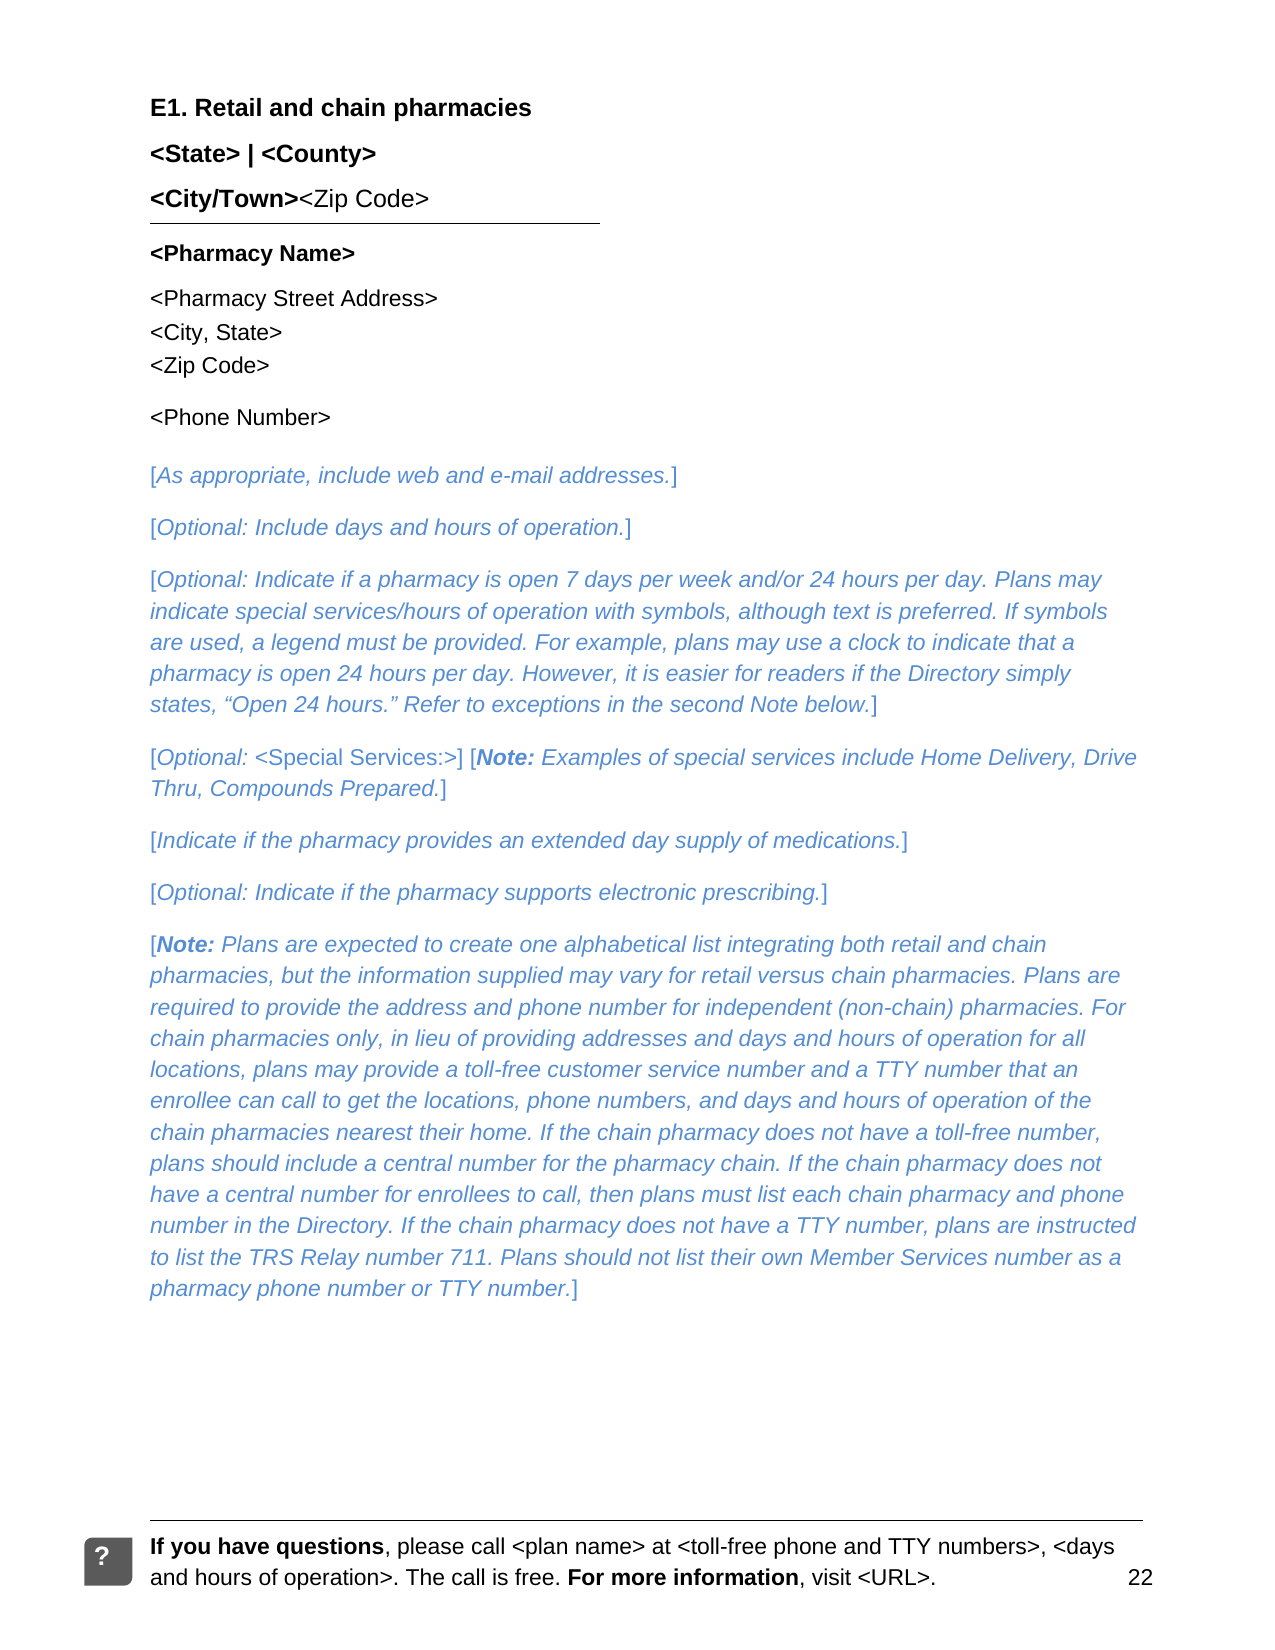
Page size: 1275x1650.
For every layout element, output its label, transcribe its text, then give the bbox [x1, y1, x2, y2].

text [Optional: <Special Services:>] [Note: Examples of special services include Home Delivery, Drive Thru, Compounds Prepared.] [150, 740, 1143, 802]
text <Pharmacy Name> [150, 236, 1143, 268]
text [Indicate if the pharmacy provides an extended day supply of medications.] [150, 823, 1143, 854]
text [Optional: Indicate if the pharmacy supports electronic prescribing.] [150, 875, 1143, 907]
text [Optional: Indicate if a pharmacy is open 7 days per week and/or 24 hours per day. Plans may indicate special services/hours of operation with symbols, although text is preferred. If symbols are used, a legend must be provided. For example, plans may use a clock to indicate that a pharmacy is open 24 hours per day. However, it is easier for readers if the Directory simply states, “Open 24 hours.” Refer to exceptions in the second Note below.] [150, 563, 1143, 719]
text [Optional: Include days and hours of operation.] [150, 511, 1143, 542]
text <State> | <County> [150, 135, 1143, 169]
text <Phone Number> [150, 399, 1143, 432]
subtitle E1. Retail and chain pharmacies [150, 89, 1068, 123]
text <City/Town><Zip Code> [150, 181, 600, 223]
text <Pharmacy Street Address> <City, State> <Zip Code> [150, 280, 1143, 380]
text [Note: Plans are expected to create one alphabetical list integrating both retail and chain pharmacies, but the information supplied may vary for retail versus chain pharmacies. Plans are required to provide the address and phone number for independent (non-chain) pharmacies. For chain pharmacies only, in lieu of providing addresses and days and hours of operation for all locations, plans may provide a toll-free customer service number and a TTY number that an enrollee can call to get the locations, phone numbers, and days and hours of operation of the chain pharmacies nearest their home. If the chain pharmacy does not have a toll-free number, plans should include a central number for the pharmacy chain. If the chain pharmacy does not have a central number for enrollees to call, then plans must list each chain pharmacy and phone number in the Directory. If the chain pharmacy does not have a TTY number, plans are instructed to list the TRS Relay number 711. Plans should not list their own Member Services number as a pharmacy phone number or TTY number.] [150, 927, 1143, 1302]
text [As appropriate, include web and e-mail addresses.] [150, 459, 1143, 490]
